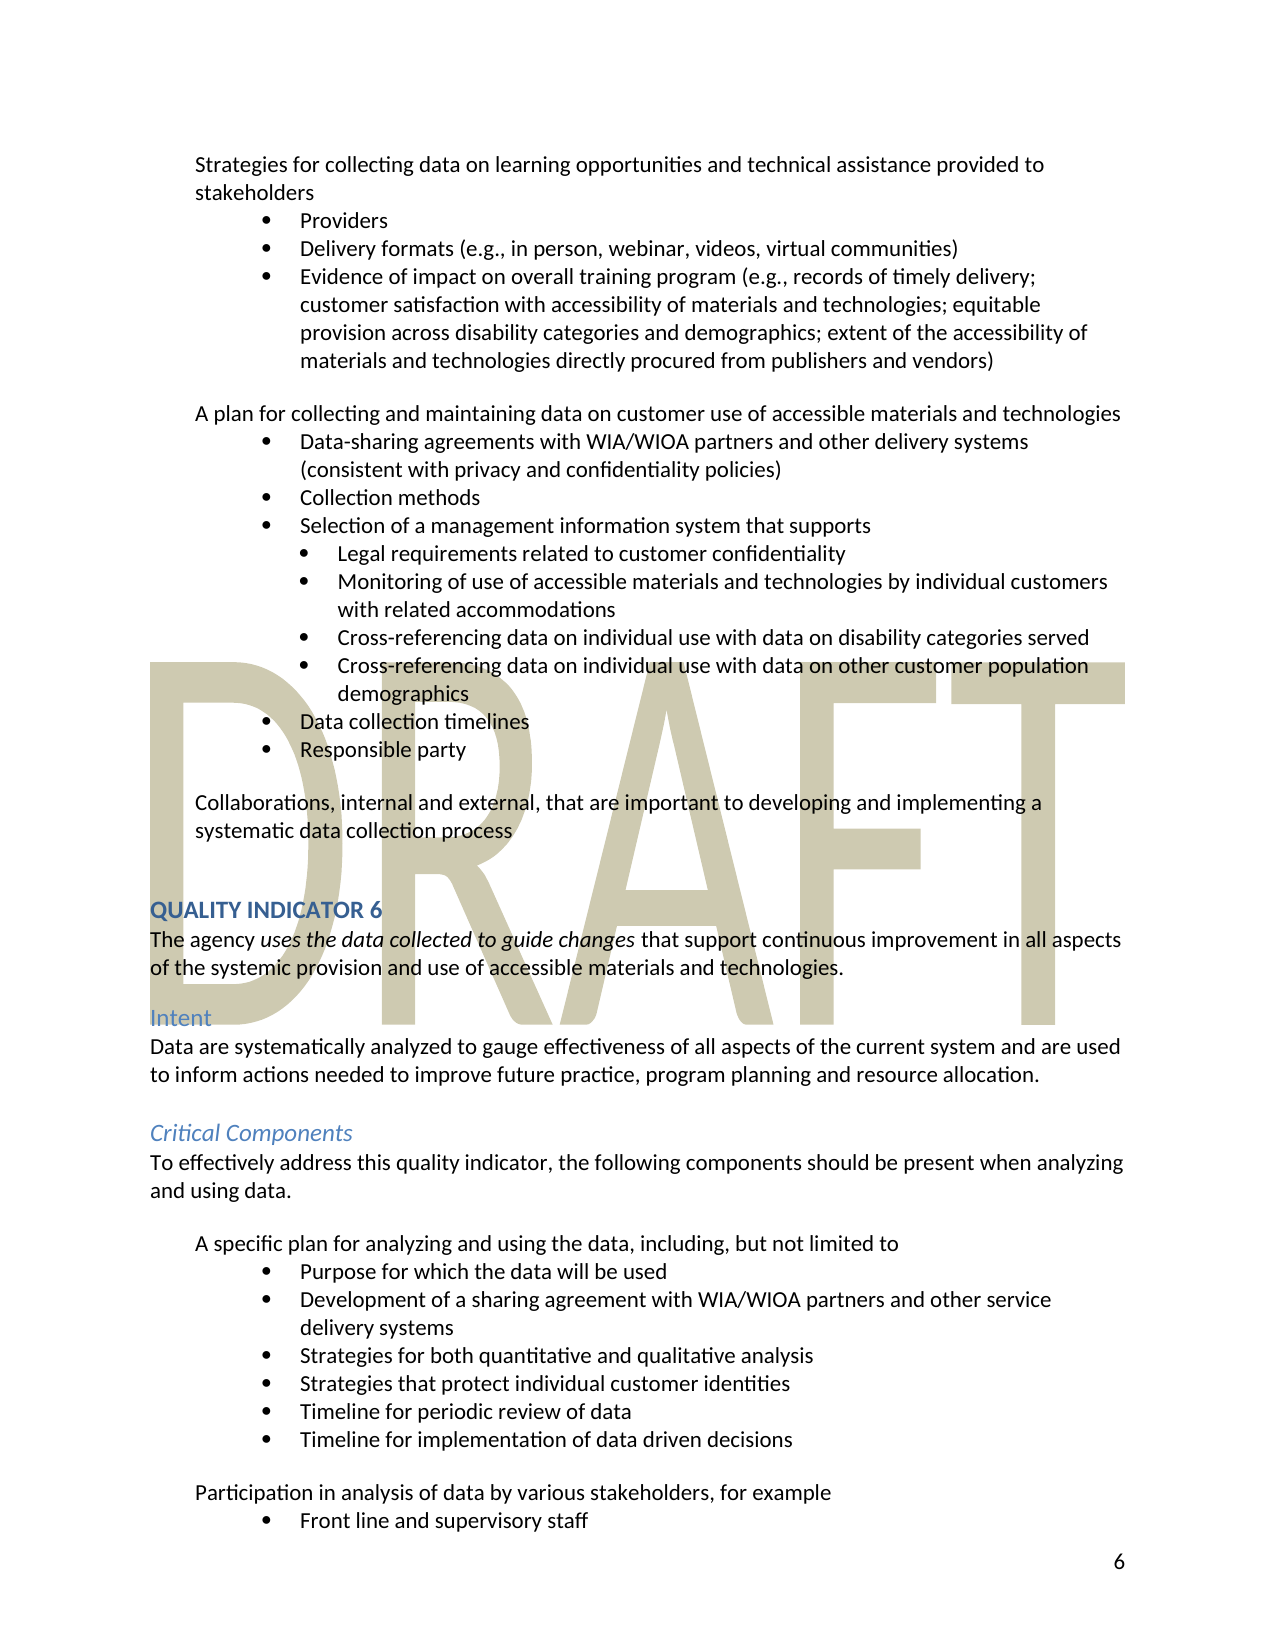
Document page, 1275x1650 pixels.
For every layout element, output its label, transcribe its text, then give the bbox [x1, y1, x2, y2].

list Providers [262, 206, 1125, 234]
list A plan for collecting and maintaining data on customer use of accessible materials and technologies [195, 399, 1125, 427]
list Strategies for both quantitative and qualitative analysis [262, 1341, 1125, 1369]
list Cross-referencing data on individual use with data on disability categories served [300, 623, 1125, 651]
list Timeline for implementation of data driven decisions [262, 1425, 1125, 1453]
list Collaborations, internal and external, that are important to developing and implementing a systematic data collection process [195, 788, 1125, 844]
list Data-sharing agreements with WIA/WIOA partners and other delivery systems (consistent with privacy and confidentiality policies) [262, 427, 1125, 483]
subtitle Critical Components [150, 1118, 1125, 1148]
list Strategies that protect individual customer identities [262, 1369, 1125, 1397]
text The agency uses the data collected to guide changes that support continuous improvement in all aspects of the systemic provision and use of accessible materials and technologies. [150, 925, 1125, 981]
list Data collection timelines [262, 707, 1125, 735]
subtitle QUALITY INDICATOR 6 [150, 894, 1125, 925]
subtitle Intent [150, 1002, 1125, 1032]
list Purpose for which the data will be used [262, 1257, 1125, 1285]
list Selection of a management information system that supports [262, 511, 1125, 539]
list Evidence of impact on overall training program (e.g., records of timely delivery; customer satisfaction with accessibility of materials and technologies; equitable provision across disability categories and demographics; extent of the accessibility of materials and technologies directly procured from publishers and vendors) [262, 262, 1125, 374]
list Collection methods [262, 483, 1125, 511]
list Front line and supervisory staff [262, 1506, 1125, 1534]
list Monitoring of use of accessible materials and technologies by individual customers with related accommodations [300, 567, 1125, 623]
list Delivery formats (e.g., in person, webinar, videos, virtual communities) [262, 234, 1125, 262]
list A specific plan for analyzing and using the data, including, but not limited to [195, 1229, 1125, 1257]
list Strategies for collecting data on learning opportunities and technical assistance provided to stakeholders [195, 150, 1125, 206]
list Responsible party [262, 735, 1125, 763]
list Participation in analysis of data by various stakeholders, for example [195, 1478, 1125, 1506]
text To effectively address this quality indicator, the following components should be present when analyzing and using data. [150, 1148, 1125, 1204]
list Development of a sharing agreement with WIA/WIOA partners and other service delivery systems [262, 1285, 1125, 1341]
text Data are systematically analyzed to gauge effectiveness of all aspects of the current system and are used to inform actions needed to improve future practice, program planning and resource allocation. [150, 1032, 1125, 1088]
list Legal requirements related to customer confidentiality [300, 539, 1125, 567]
list Timeline for periodic review of data [262, 1397, 1125, 1425]
list Cross-referencing data on individual use with data on other customer population demographics [300, 651, 1125, 707]
